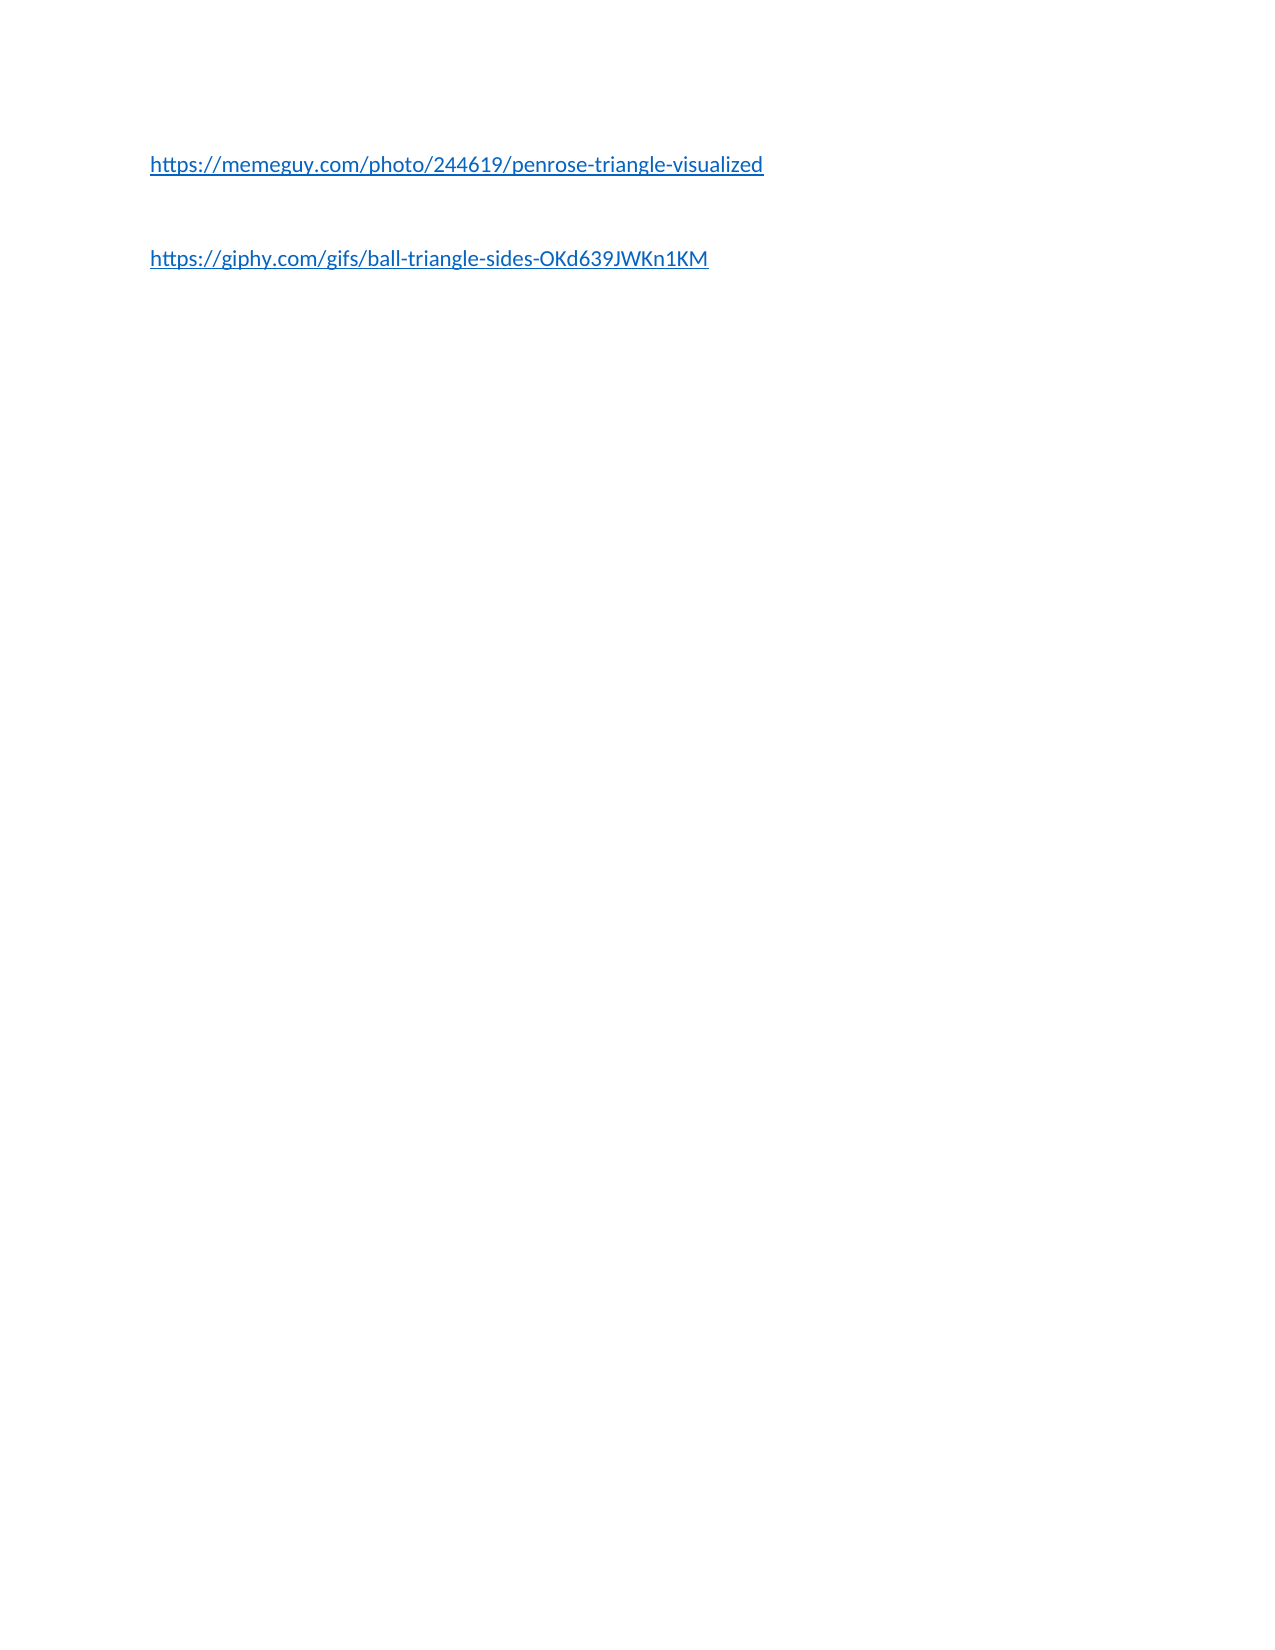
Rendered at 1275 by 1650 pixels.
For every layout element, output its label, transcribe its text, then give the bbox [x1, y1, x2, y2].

text https://giphy.com/gifs/ball-triangle-sides-OKd639JWKn1KM [150, 244, 1125, 272]
text https://memeguy.com/photo/244619/penrose-triangle-visualized [150, 150, 1125, 178]
